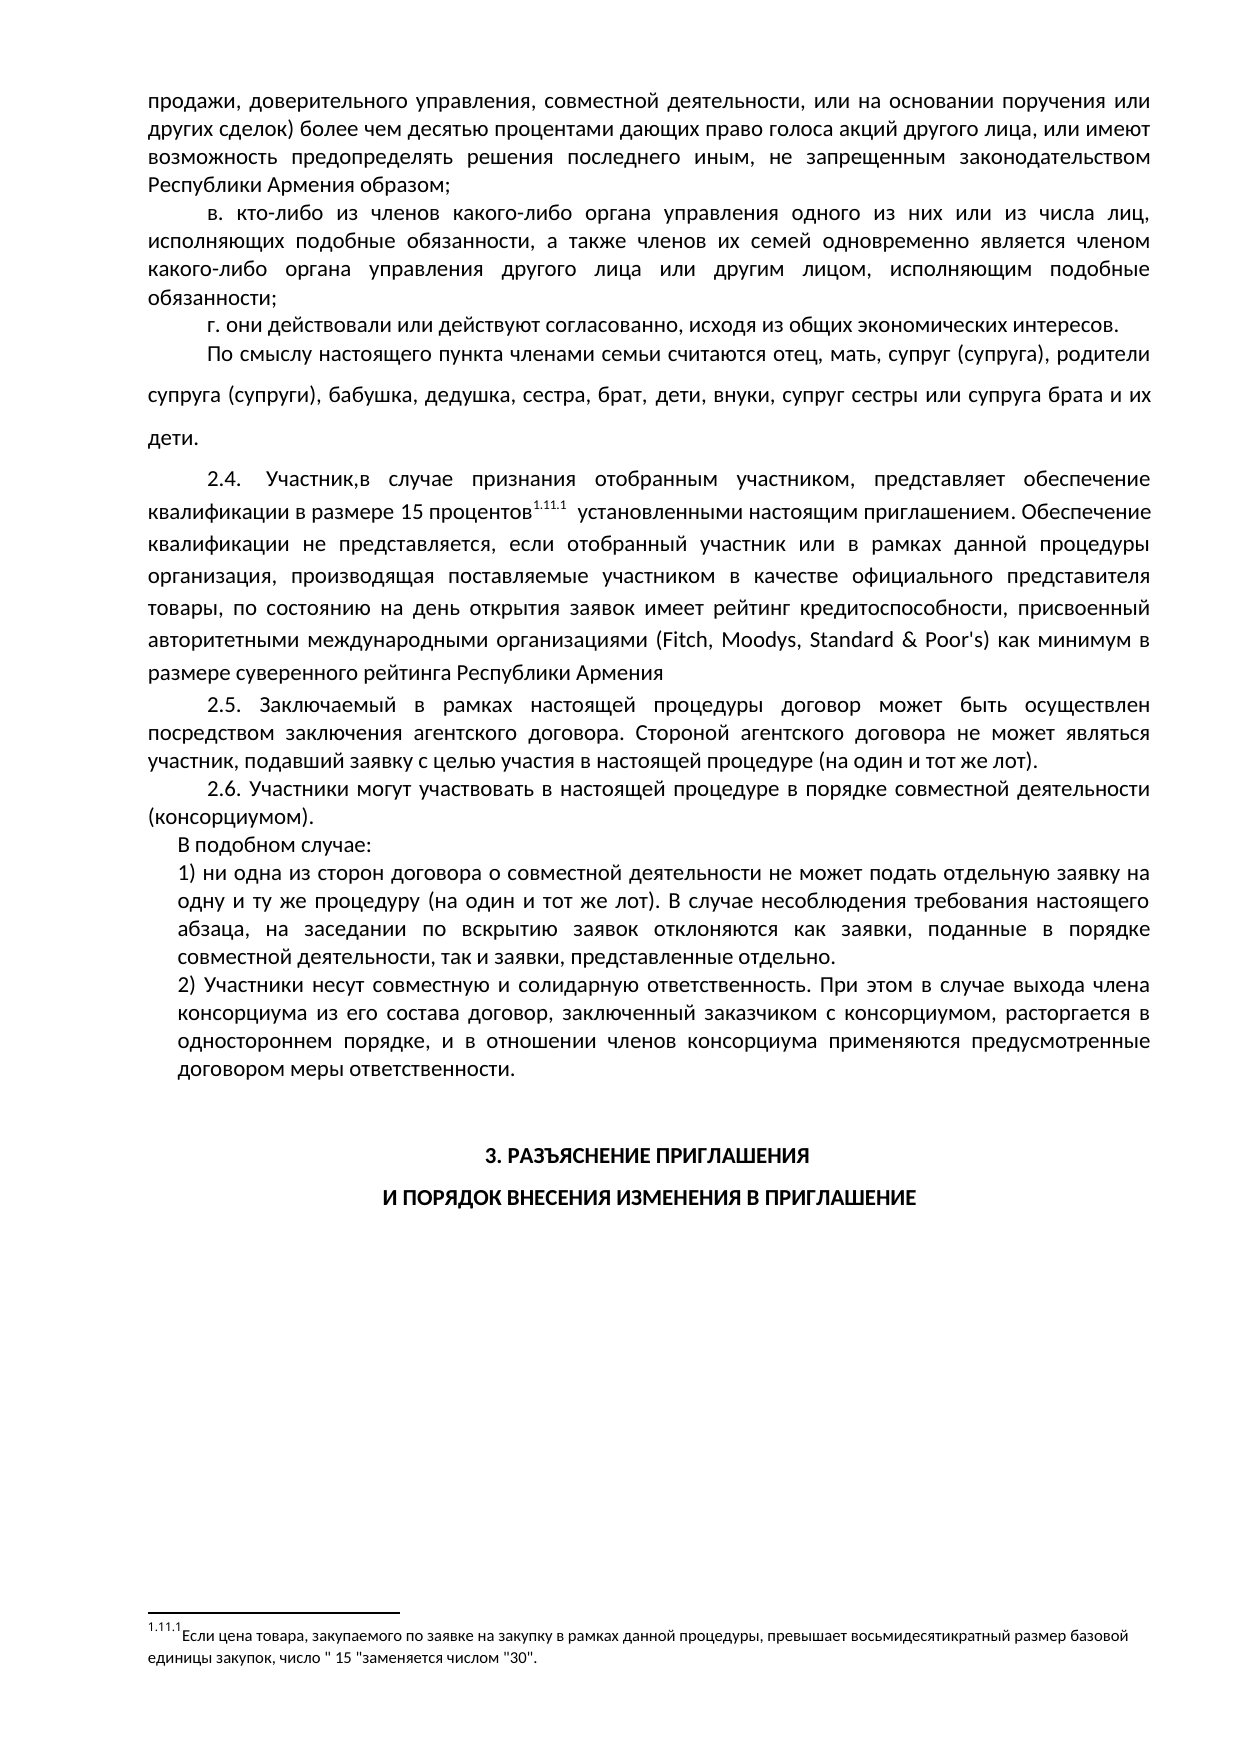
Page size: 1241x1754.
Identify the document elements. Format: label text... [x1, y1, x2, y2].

text В подобном случае: [177, 830, 1152, 858]
text 2.4. Участник,в случае признания отобранным участником, представляет обеспечение квалификации в размере 15 процентов1.1 установленными настоящим приглашением. Обеспечение квалификации не представляется, если отобранный участник или в рамках данной процедуры организация, производящая поставляемые участником в качестве официального представителя товары, по состоянию на день открытия заявок имеет рейтинг кредитоспособности, присвоенный авторитетными международными организациями (Fitch, Moodys, Standard & Poor's) как минимум в размере суверенного рейтинга Республики Армения [148, 464, 1152, 686]
text 2) Участники несут совместную и солидарную ответственность. При этом в случае выхода члена консорциума из его состава договор, заключенный заказчиком с консорциумом, расторгается в одностороннем порядке, и в отношении членов консорциума применяются предусмотренные договором меры ответственности. [177, 970, 1152, 1082]
text 2.6. Участники могут участвовать в настоящей процедуре в порядке совместной деятельности (консорциумом). [148, 774, 1152, 830]
text г. они действовали или действуют согласованно, исходя из общих экономических интересов. [148, 311, 1152, 339]
text 1) ни одна из сторон договора о совместной деятельности не может подать отдельную заявку на одну и ту же процедуру (на один и тот же лот). В случае несоблюдения требования настоящего абзаца, на заседании по вскрытию заявок отклоняются как заявки, поданные в порядке совместной деятельности, так и заявки, представленные отдельно. [177, 858, 1152, 970]
text По смыслу настоящего пункта членами семьи считаются отец, мать, супруг (супруга), родители супруга (супруги), бабушка, дедушка, сестра, брат, дети, внуки, супруг сестры или супруга брата и их дети. [148, 339, 1152, 451]
text 3. РАЗЪЯСНЕНИЕ ПРИГЛАШЕНИЯ И ПОРЯДОК ВНЕСЕНИЯ ИЗМЕНЕНИЯ В ПРИГЛАШЕНИЕ [148, 1141, 1152, 1211]
text в. кто-либо из членов какого-либо органа управления одного из них или из числа лиц, исполняющих подобные обязанности, а также членов их семей одновременно является членом какого-либо органа управления другого лица или другим лицом, исполняющим подобные обязанности; [148, 198, 1152, 311]
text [148, 86, 1152, 198]
text 2.5. Заключаемый в рамках настоящей процедуры договор может быть осуществлен посредством заключения агентского договора. Стороной агентского договора не может являться участник, подавший заявку с целью участия в настоящей процедуре (на один и тот же лот). [148, 690, 1152, 774]
